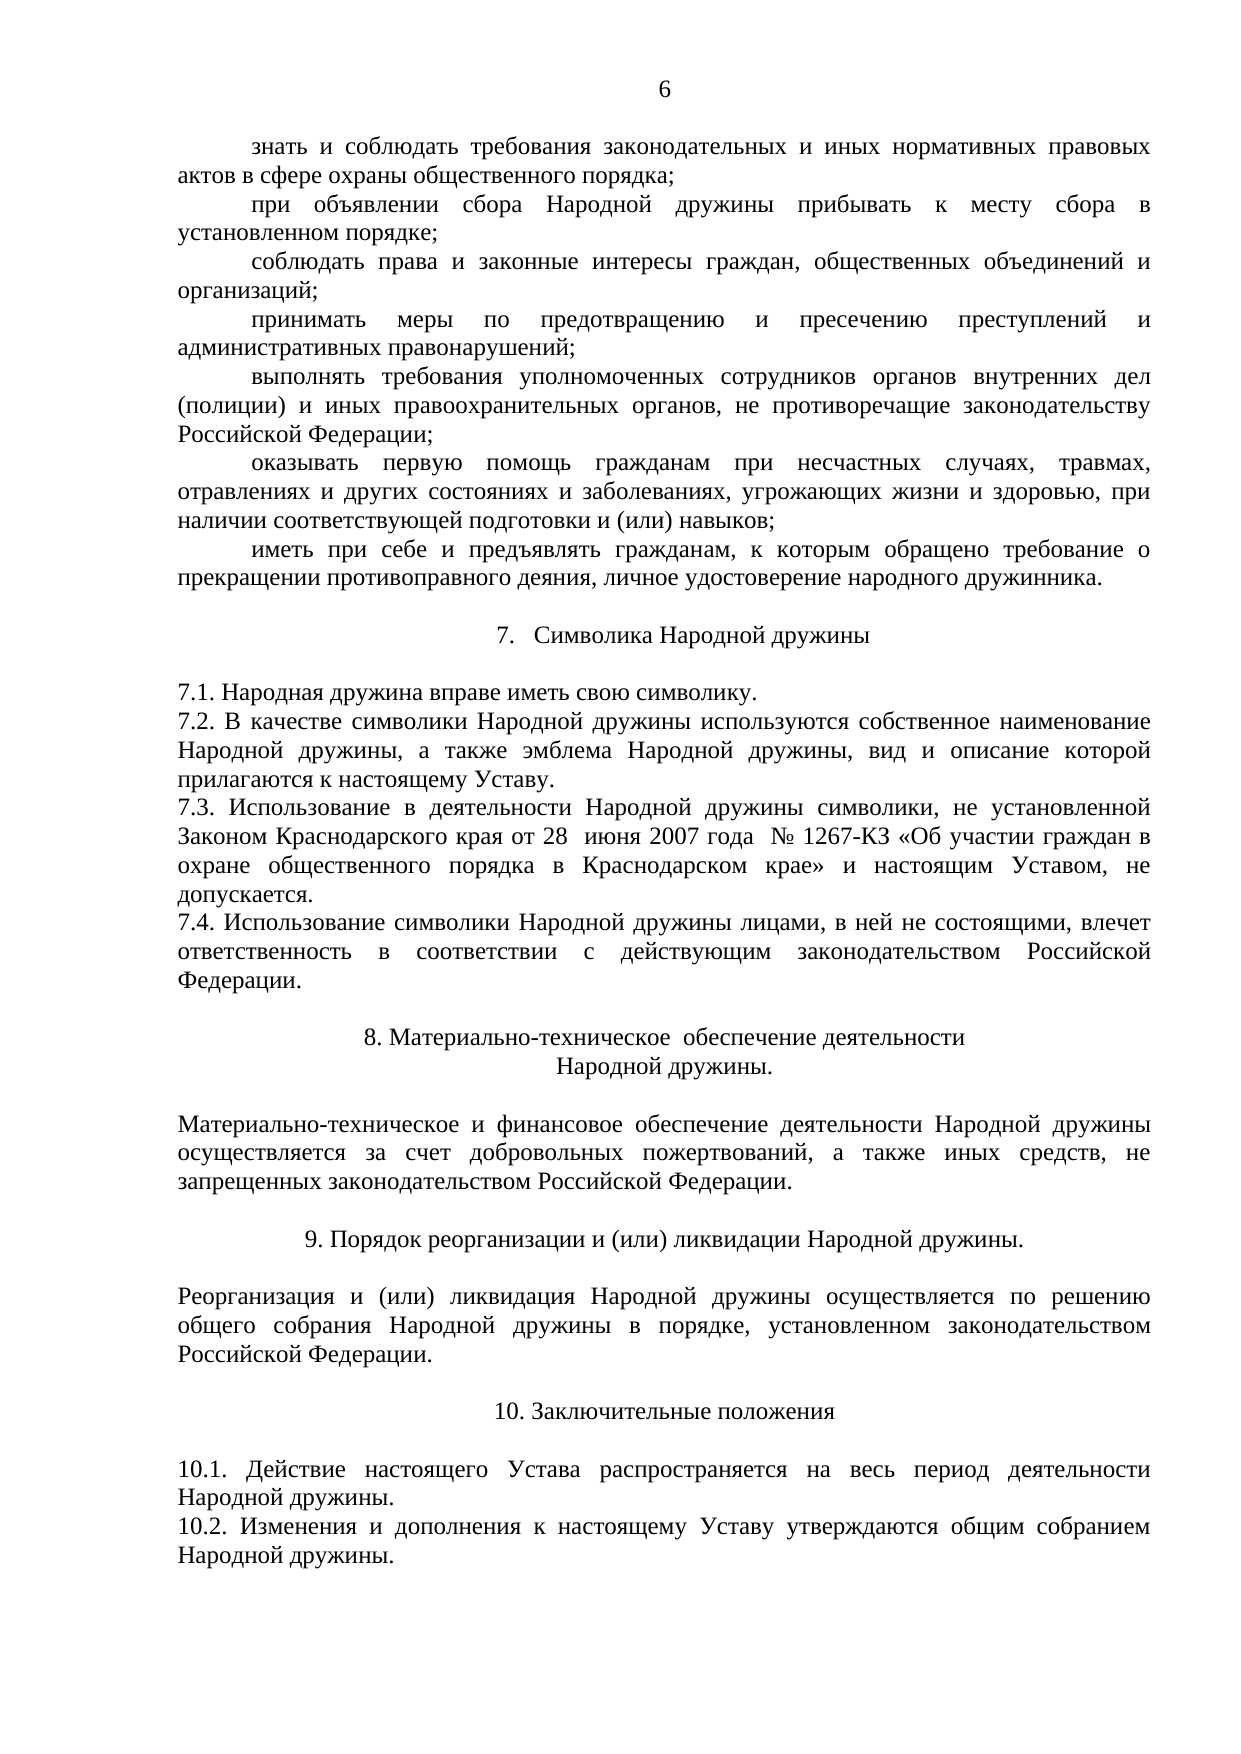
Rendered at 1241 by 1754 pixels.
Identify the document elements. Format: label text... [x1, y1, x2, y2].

text 10.1. Действие настоящего Устава распространяется на весь период деятельности Народной дружины. [177, 1454, 1152, 1511]
text 7.3. Использование в деятельности Народной дружины символики, не установленной Законом Краснодарского края от 28 июня 2007 года № 1267-КЗ «Об участии граждан в охране общественного порядка в Краснодарском крае» и настоящим Уставом, не допускается. [177, 792, 1152, 907]
list Символика Народной дружины [215, 620, 1152, 649]
text 7.2. В качестве символики Народной дружины используются собственное наименование Народной дружины, а также эмблема Народной дружины, вид и описание которой прилагаются к настоящему Уставу. [177, 706, 1152, 792]
text 9. Порядок реорганизации и (или) ликвидации Народной дружины. [177, 1224, 1152, 1252]
text соблюдать права и законные интересы граждан, общественных объединений и организаций; [177, 246, 1152, 304]
text Народной дружины. [177, 1051, 1152, 1080]
text выполнять требования уполномоченных сотрудников органов внутренних дел (полиции) и иных правоохранительных органов, не противоречащие законодательству Российской Федерации; [177, 361, 1152, 447]
text принимать меры по предотвращению и пресечению преступлений и административных правонарушений; [177, 304, 1152, 361]
text 10. Заключительные положения [177, 1396, 1152, 1425]
text оказывать первую помощь гражданам при несчастных случаях, травмах, отравлениях и других состояниях и заболеваниях, угрожающих жизни и здоровью, при наличии соответствующей подготовки и (или) навыков; [177, 447, 1152, 534]
text Реорганизация и (или) ликвидация Народной дружины осуществляется по решению общего собрания Народной дружины в порядке, установленном законодательством Российской Федерации. [177, 1281, 1152, 1367]
text 7.1. Народная дружина вправе иметь свою символику. [177, 677, 1152, 706]
text 8. Материально-техническое обеспечение деятельности [177, 1022, 1152, 1051]
text иметь при себе и предъявлять гражданам, к которым обращено требование о прекращении противоправного деяния, личное удостоверение народного дружинника. [177, 534, 1152, 591]
text при объявлении сбора Народной дружины прибывать к месту сбора в установленном порядке; [177, 189, 1152, 246]
text 10.2. Изменения и дополнения к настоящему Уставу утверждаются общим собранием Народной дружины. [177, 1511, 1152, 1569]
text знать и соблюдать требования законодательных и иных нормативных правовых актов в сфере охраны общественного порядка; [177, 131, 1152, 189]
text 7.4. Использование символики Народной дружины лицами, в ней не состоящими, влечет ответственность в соответствии с действующим законодательством Российской Федерации. [177, 907, 1152, 994]
text Материально-техническое и финансовое обеспечение деятельности Народной дружины осуществляется за счет добровольных пожертвований, а также иных средств, не запрещенных законодательством Российской Федерации. [177, 1109, 1152, 1195]
